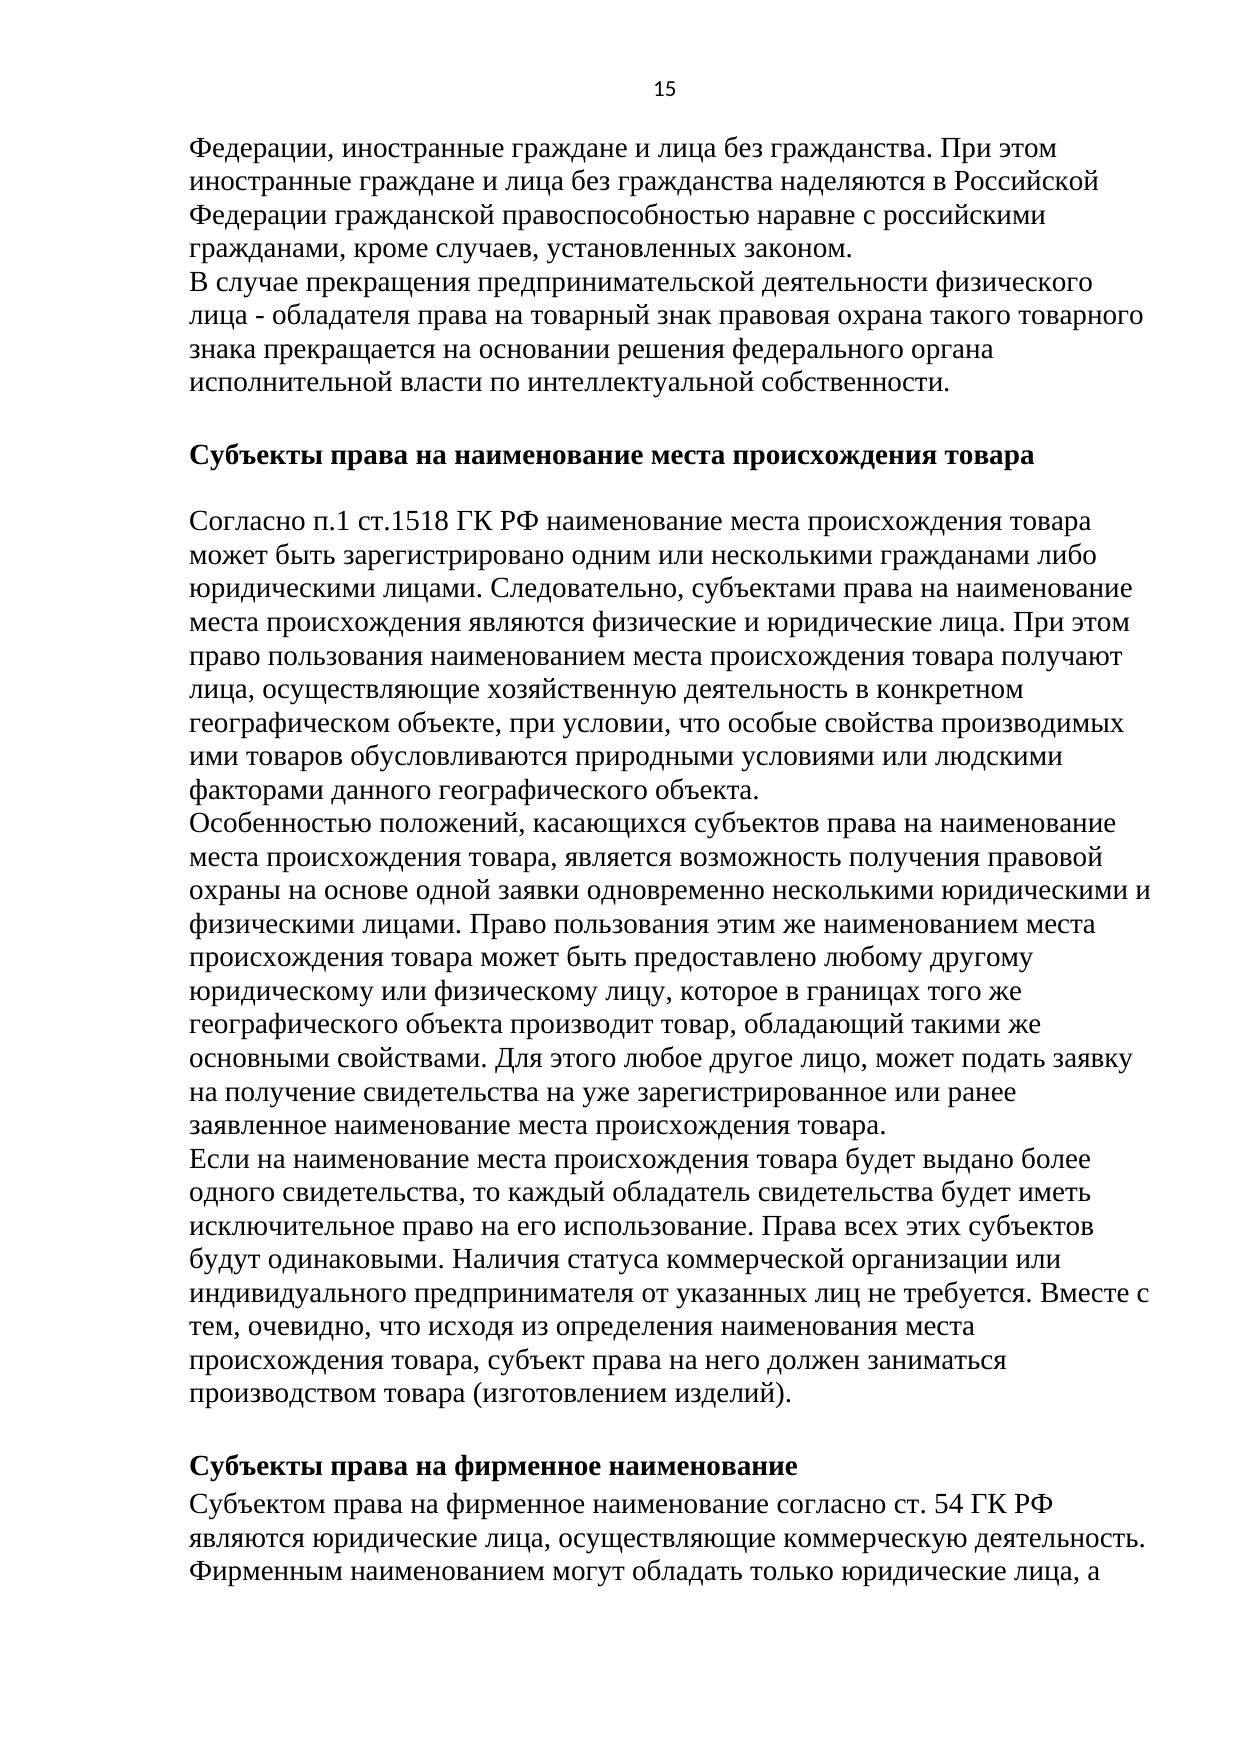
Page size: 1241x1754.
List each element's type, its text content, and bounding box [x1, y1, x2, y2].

text В случае прекращения предпринимательской деятельности физического лица - обладателя права на товарный знак правовая охрана такого товарного знака прекращается на основании решения федерального органа исполнительной власти по интеллектуальной собственности. [189, 264, 1152, 398]
text Если на наименование места происхождения товара будет выдано более одного свидетельства, то каждый обладатель свидетельства будет иметь исключительное право на его использование. Права всех этих субъектов будут одинаковыми. Наличия статуса коммерческой организации или индивидуального предпринимателя от указанных лиц не требуется. Вместе с тем, очевидно, что исходя из определения наименования места происхождения товара, субъект права на него должен заниматься производством товара (изготовлением изделий). [189, 1141, 1152, 1409]
subtitle Субъекты права на фирменное наименование [189, 1448, 1152, 1481]
subtitle Субъекты права на наименование места происхождения товара [189, 437, 1152, 470]
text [189, 1486, 1152, 1587]
text Согласно п.1 ст.1518 ГК РФ наименование места происхождения товара может быть зарегистрировано одним или несколькими гражданами либо юридическими лицами. Следовательно, субъектами права на наименование места происхождения являются физические и юридические лица. При этом право пользования наименованием места происхождения товара получают лица, осуществляющие хозяйственную деятельность в конкретном географическом объекте, при условии, что особые свойства производимых ими товаров обусловливаются природными условиями или людскими факторами данного географического объекта. [189, 503, 1152, 805]
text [189, 130, 1152, 264]
text Особенностью положений, касающихся субъектов права на наименование места происхождения товара, является возможность получения правовой охраны на основе одной заявки одновременно несколькими юридическими и физическими лицами. Право пользования этим же наименованием места происхождения товара может быть предоставлено любому другому юридическому или физическому лицу, которое в границах того же географического объекта производит товар, обладающий такими же основными свойствами. Для этого любое другое лицо, может подать заявку на получение свидетельства на уже зарегистрированное или ранее заявленное наименование места происхождения товара. [189, 805, 1152, 1141]
